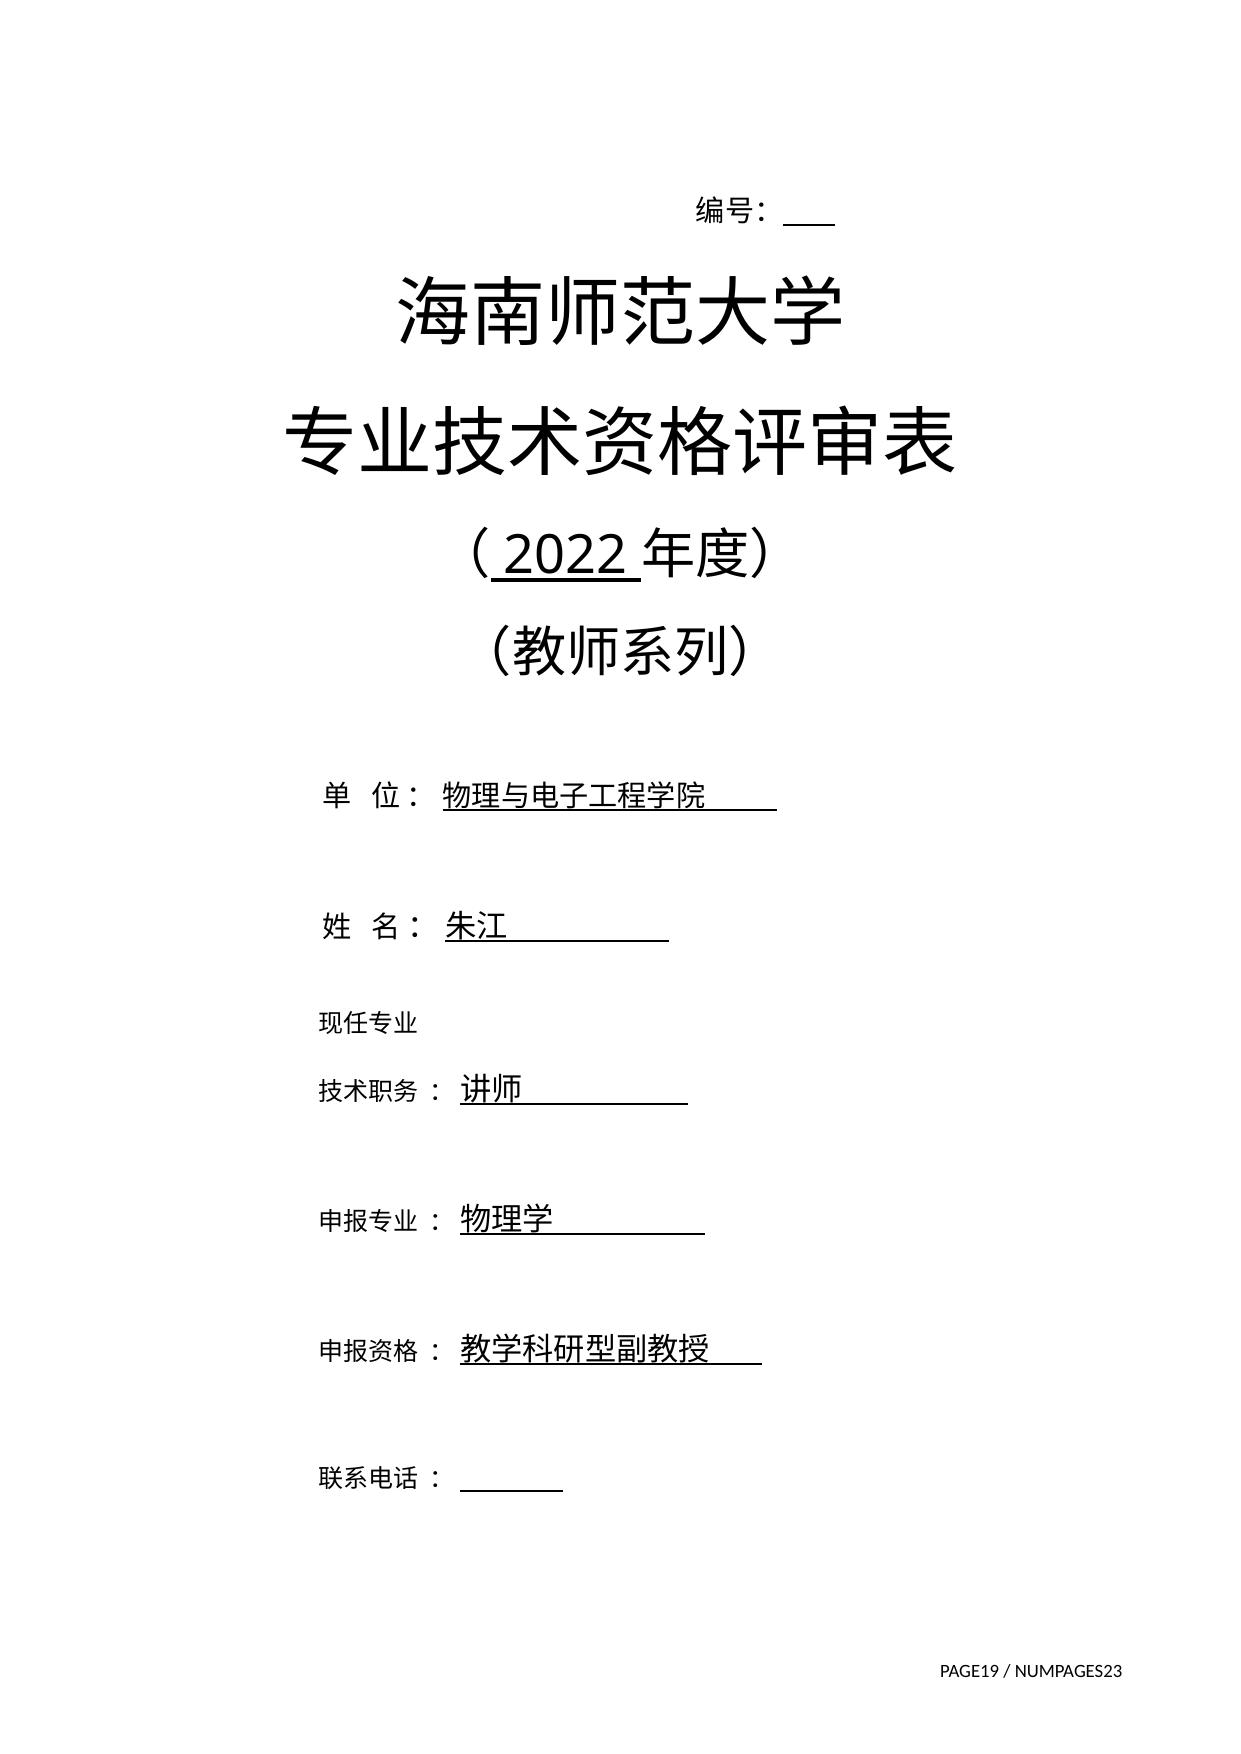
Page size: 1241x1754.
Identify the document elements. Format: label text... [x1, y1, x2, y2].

text 海南师范大学 [118, 242, 1122, 372]
text 单 位 ： 物理与电子工程学院 [118, 762, 1122, 827]
text 现任专业 [118, 989, 1122, 1054]
text 联系电话 ： [118, 1444, 1122, 1509]
text 申报专业 ： 物理学 [118, 1184, 1122, 1249]
text （教师系列） [118, 599, 1122, 697]
text （ 2022 年度） [118, 502, 1122, 599]
text 技术职务 ： 讲师 [118, 1054, 1122, 1119]
text 姓 名 ： 朱江 [118, 892, 1122, 957]
text 编号： [118, 177, 1122, 242]
text 专业技术资格评审表 [118, 372, 1122, 502]
text 申报资格 ： 教学科研型副教授 [118, 1314, 1122, 1379]
